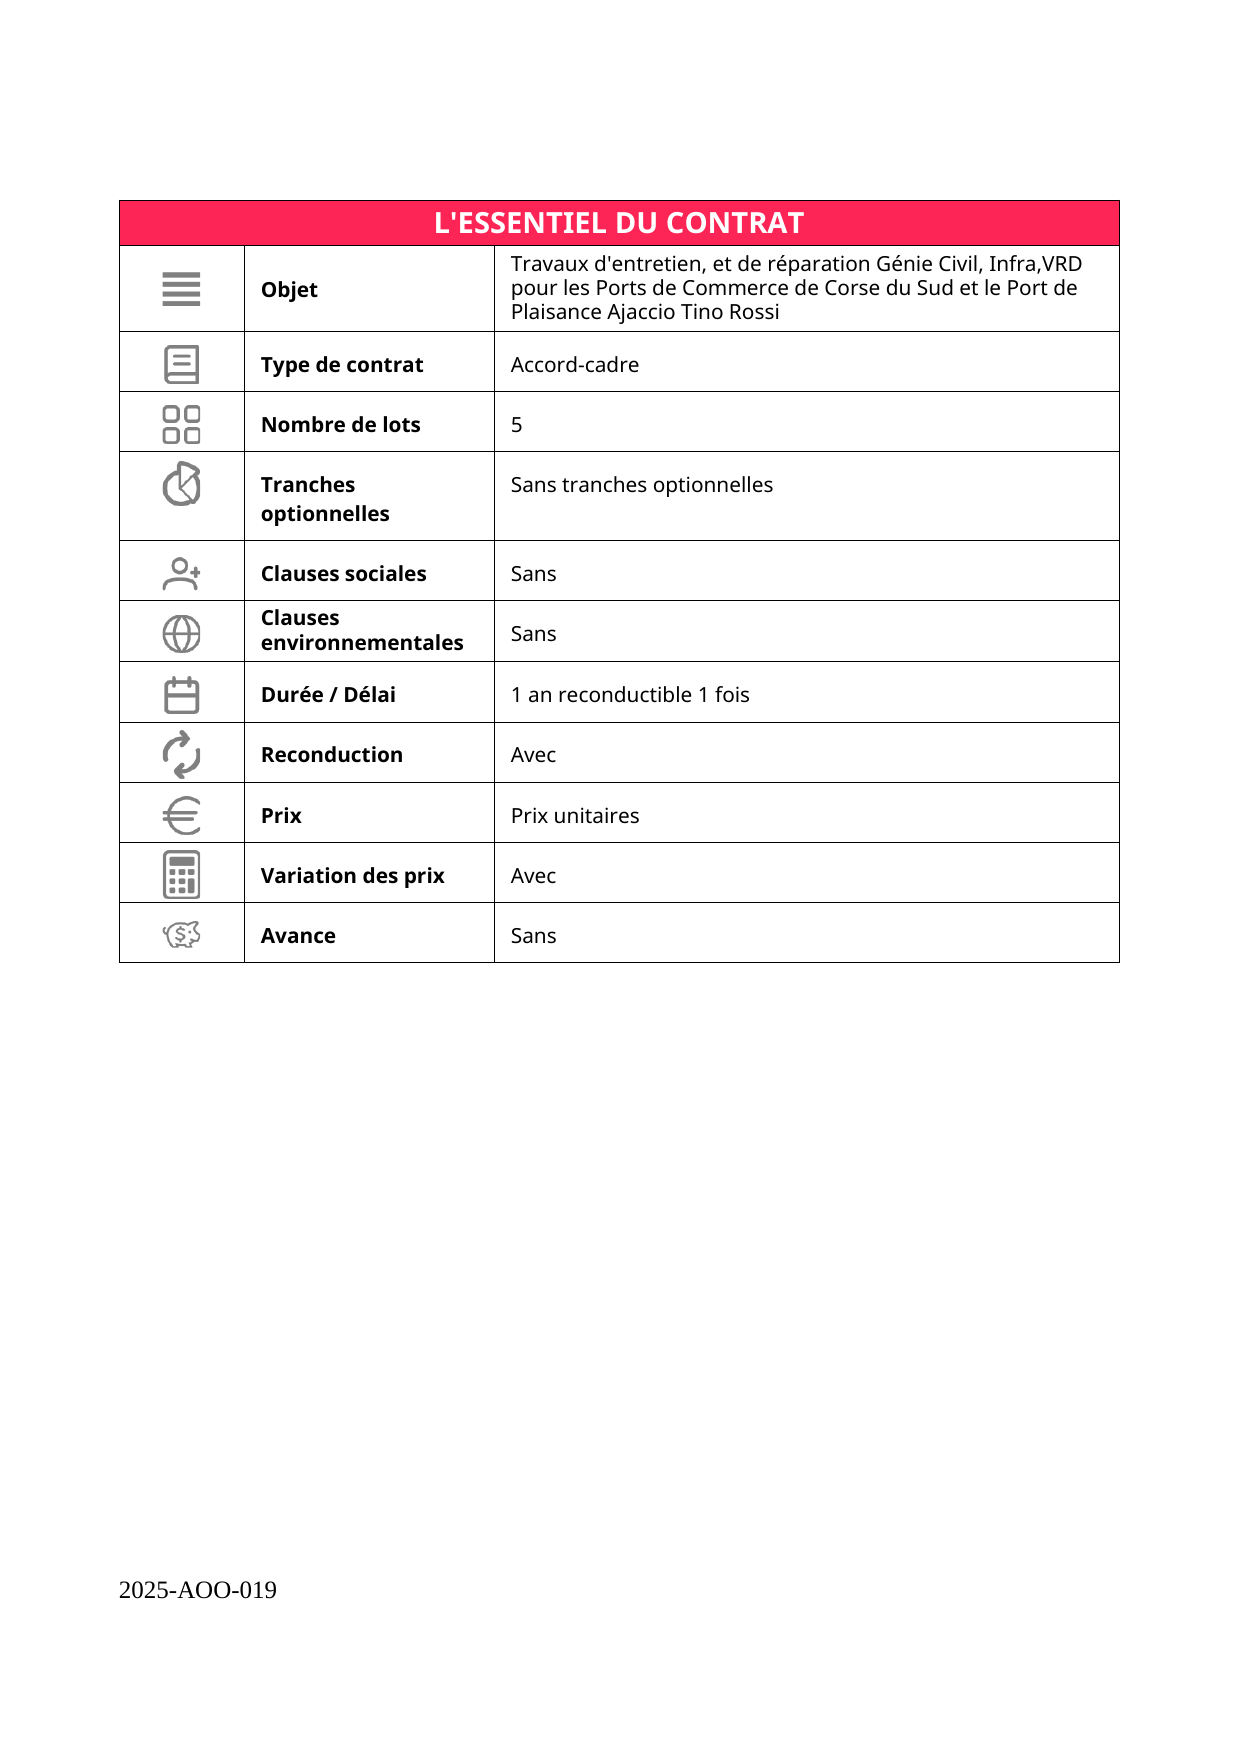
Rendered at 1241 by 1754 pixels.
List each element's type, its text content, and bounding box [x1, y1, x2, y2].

table_header L'ESSENTIEL DU CONTRAT [120, 201, 1119, 245]
picture [162, 676, 201, 714]
table_cell Travaux d'entretien, et de réparation Génie Civil, Infra,VRD pour les Ports de Commerce de Corse du Sud et le Port de Plaisance Ajaccio Tino Rossi [495, 246, 1119, 331]
picture [162, 554, 201, 593]
table_cell Avec [495, 843, 1119, 902]
table_cell Clauses sociales [245, 541, 494, 600]
table_cell Prix unitaires [495, 783, 1119, 842]
table_cell [120, 601, 244, 661]
picture [162, 405, 201, 444]
table_cell [120, 392, 244, 451]
table_cell Objet [245, 246, 494, 331]
table_cell [120, 723, 244, 782]
picture [162, 345, 201, 384]
table_cell Sans [495, 541, 1119, 600]
table_cell Avec [495, 723, 1119, 782]
table_cell Variation des prix [245, 843, 494, 902]
table_cell Sans tranches optionnelles [495, 452, 1119, 539]
picture [162, 270, 201, 308]
table_cell Avance [245, 903, 494, 962]
picture [162, 461, 201, 506]
picture [162, 796, 201, 835]
table_cell Nombre de lots [245, 392, 494, 451]
table_cell [120, 843, 244, 902]
table_cell [120, 903, 244, 962]
table_cell Prix [245, 783, 494, 842]
table_cell [120, 246, 244, 331]
picture [162, 921, 201, 948]
table_cell Tranches optionnelles [245, 452, 494, 539]
table_cell Sans [495, 601, 1119, 661]
table_cell Sans [495, 903, 1119, 962]
table_cell Accord-cadre [495, 332, 1119, 391]
table_cell Type de contrat [245, 332, 494, 391]
table_cell Durée / Délai [245, 662, 494, 721]
picture [162, 730, 201, 779]
picture [162, 850, 201, 899]
table_cell 5 [495, 392, 1119, 451]
table_cell [120, 783, 244, 842]
table_cell [120, 452, 244, 539]
table_cell Reconduction [245, 723, 494, 782]
table_cell Clauses environnementales [245, 601, 494, 661]
table_cell [120, 662, 244, 721]
picture [162, 615, 201, 653]
table_cell [120, 541, 244, 600]
table_cell [120, 332, 244, 391]
table_cell 1 an reconductible 1 fois [495, 662, 1119, 721]
